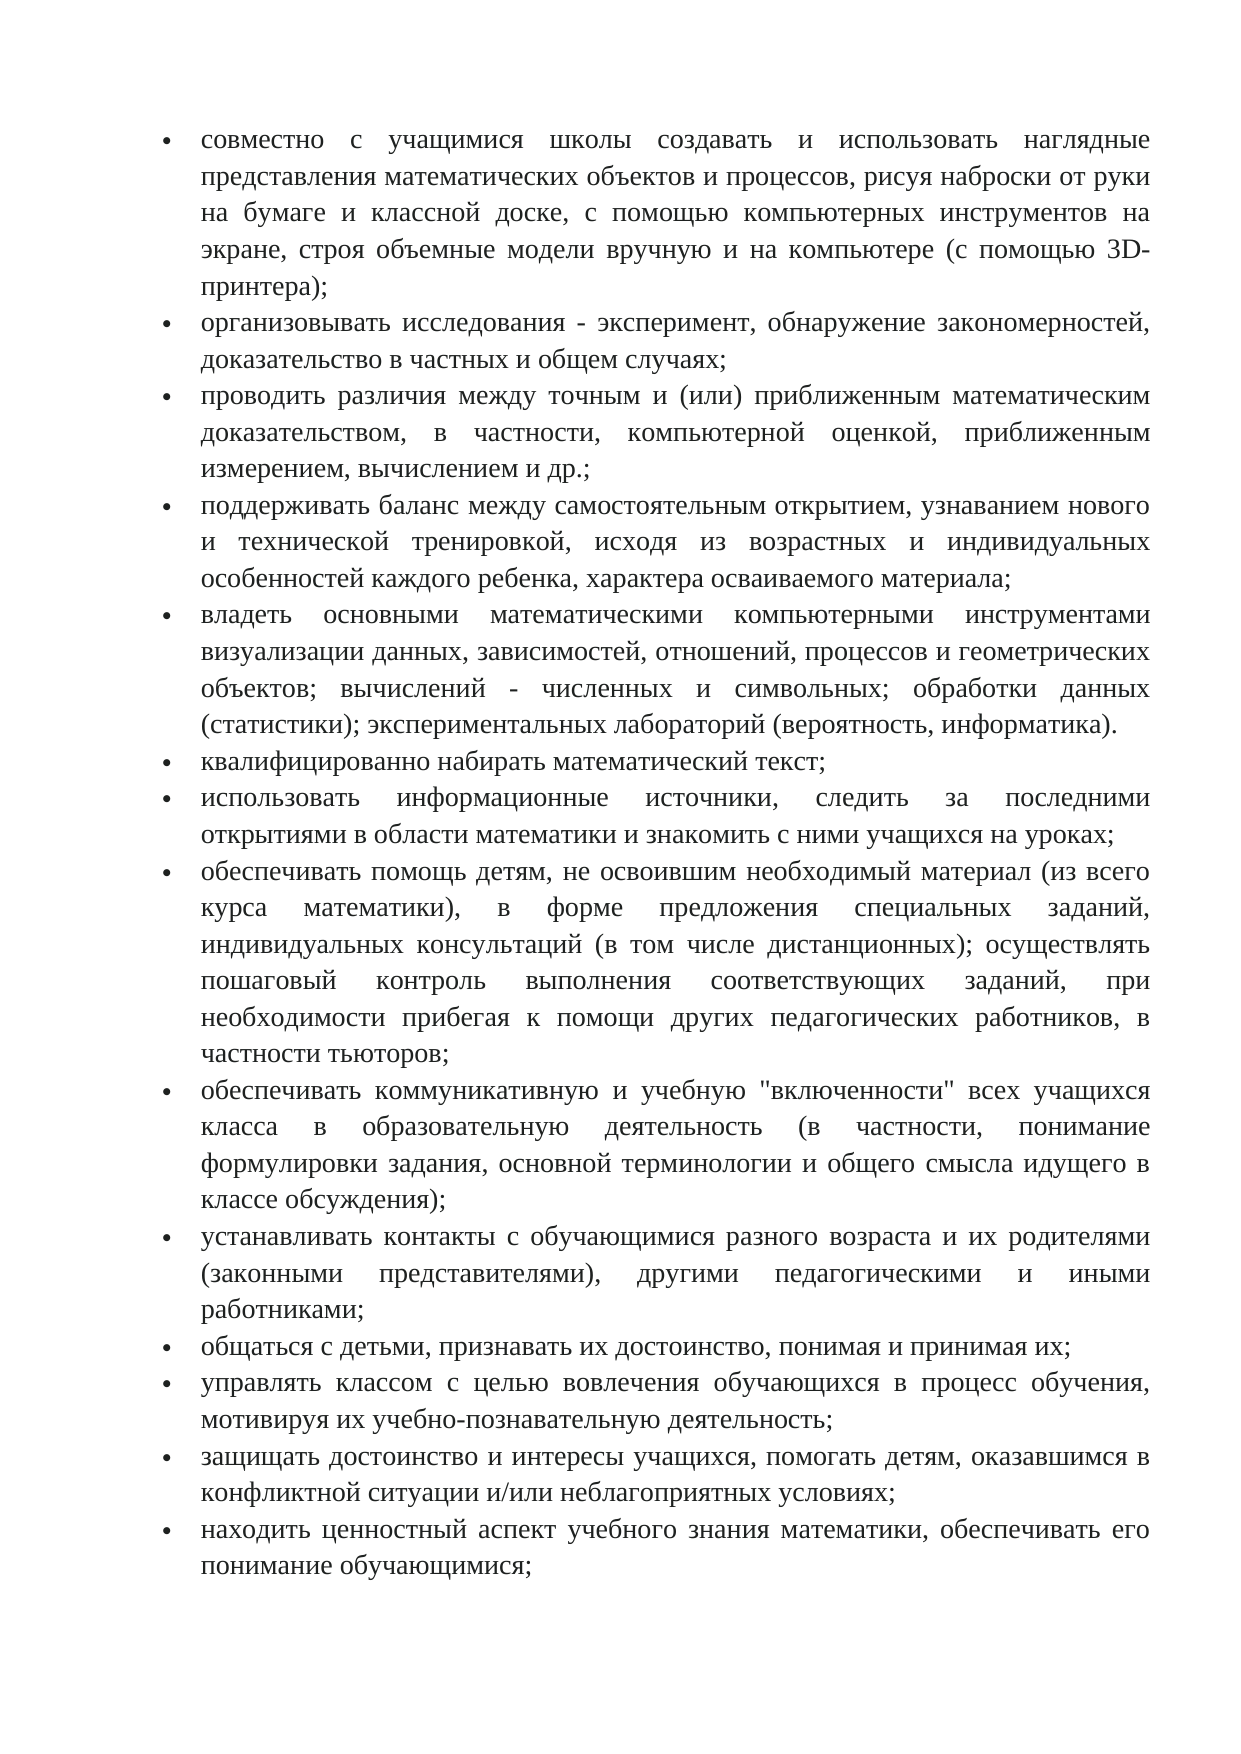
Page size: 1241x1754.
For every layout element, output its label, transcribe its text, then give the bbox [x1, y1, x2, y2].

list использовать информационные источники, следить за последними открытиями в области математики и знакомить с ними учащихся на уроках; [163, 776, 1152, 849]
list защищать достоинство и интересы учащихся, помогать детям, оказавшимся в конфликтной ситуации и/или неблагоприятных условиях; [163, 1434, 1152, 1507]
list управлять классом с целью вовлечения обучающихся в процесс обучения, мотивируя их учебно-познавательную деятельность; [163, 1361, 1152, 1434]
list проводить различия между точным и (или) приближенным математическим доказательством, в частности, компьютерной оценкой, приближенным измерением, вычислением и др.; [163, 374, 1152, 484]
list владеть основными математическими компьютерными инструментами визуализации данных, зависимостей, отношений, процессов и геометрических объектов; вычислений - численных и символьных; обработки данных (статистики); экспериментальных лабораторий (вероятность, информатика). [163, 593, 1152, 740]
list квалифицированно набирать математический текст; [163, 740, 1152, 776]
list находить ценностный аспект учебного знания математики, обеспечивать его понимание обучающимися; [163, 1507, 1152, 1581]
list организовывать исследования - эксперимент, обнаружение закономерностей, доказательство в частных и общем случаях; [163, 301, 1152, 374]
list обеспечивать коммуникативную и учебную "включенности" всех учащихся класса в образовательную деятельность (в частности, понимание формулировки задания, основной терминологии и общего смысла идущего в классе обсуждения); [163, 1069, 1152, 1215]
list общаться с детьми, признавать их достоинство, понимая и принимая их; [163, 1325, 1152, 1361]
list поддерживать баланс между самостоятельным открытием, узнаванием нового и технической тренировкой, исходя из возрастных и индивидуальных особенностей каждого ребенка, характера осваиваемого материала; [163, 484, 1152, 593]
list устанавливать контакты с обучающимися разного возраста и их родителями (законными представителями), другими педагогическими и иными работниками; [163, 1215, 1152, 1325]
list обеспечивать помощь детям, не освоившим необходимый материал (из всего курса математики), в форме предложения специальных заданий, индивидуальных консультаций (в том числе дистанционных); осуществлять пошаговый контроль выполнения соответствующих заданий, при необходимости прибегая к помощи других педагогических работников, в частности тьюторов; [163, 849, 1152, 1069]
list совместно с учащимися школы создавать и использовать наглядные представления математических объектов и процессов, рисуя наброски от руки на бумаге и классной доске, с помощью компьютерных инструментов на экране, строя объемные модели вручную и на компьютере (с помощью 3D-принтера); [163, 118, 1152, 301]
